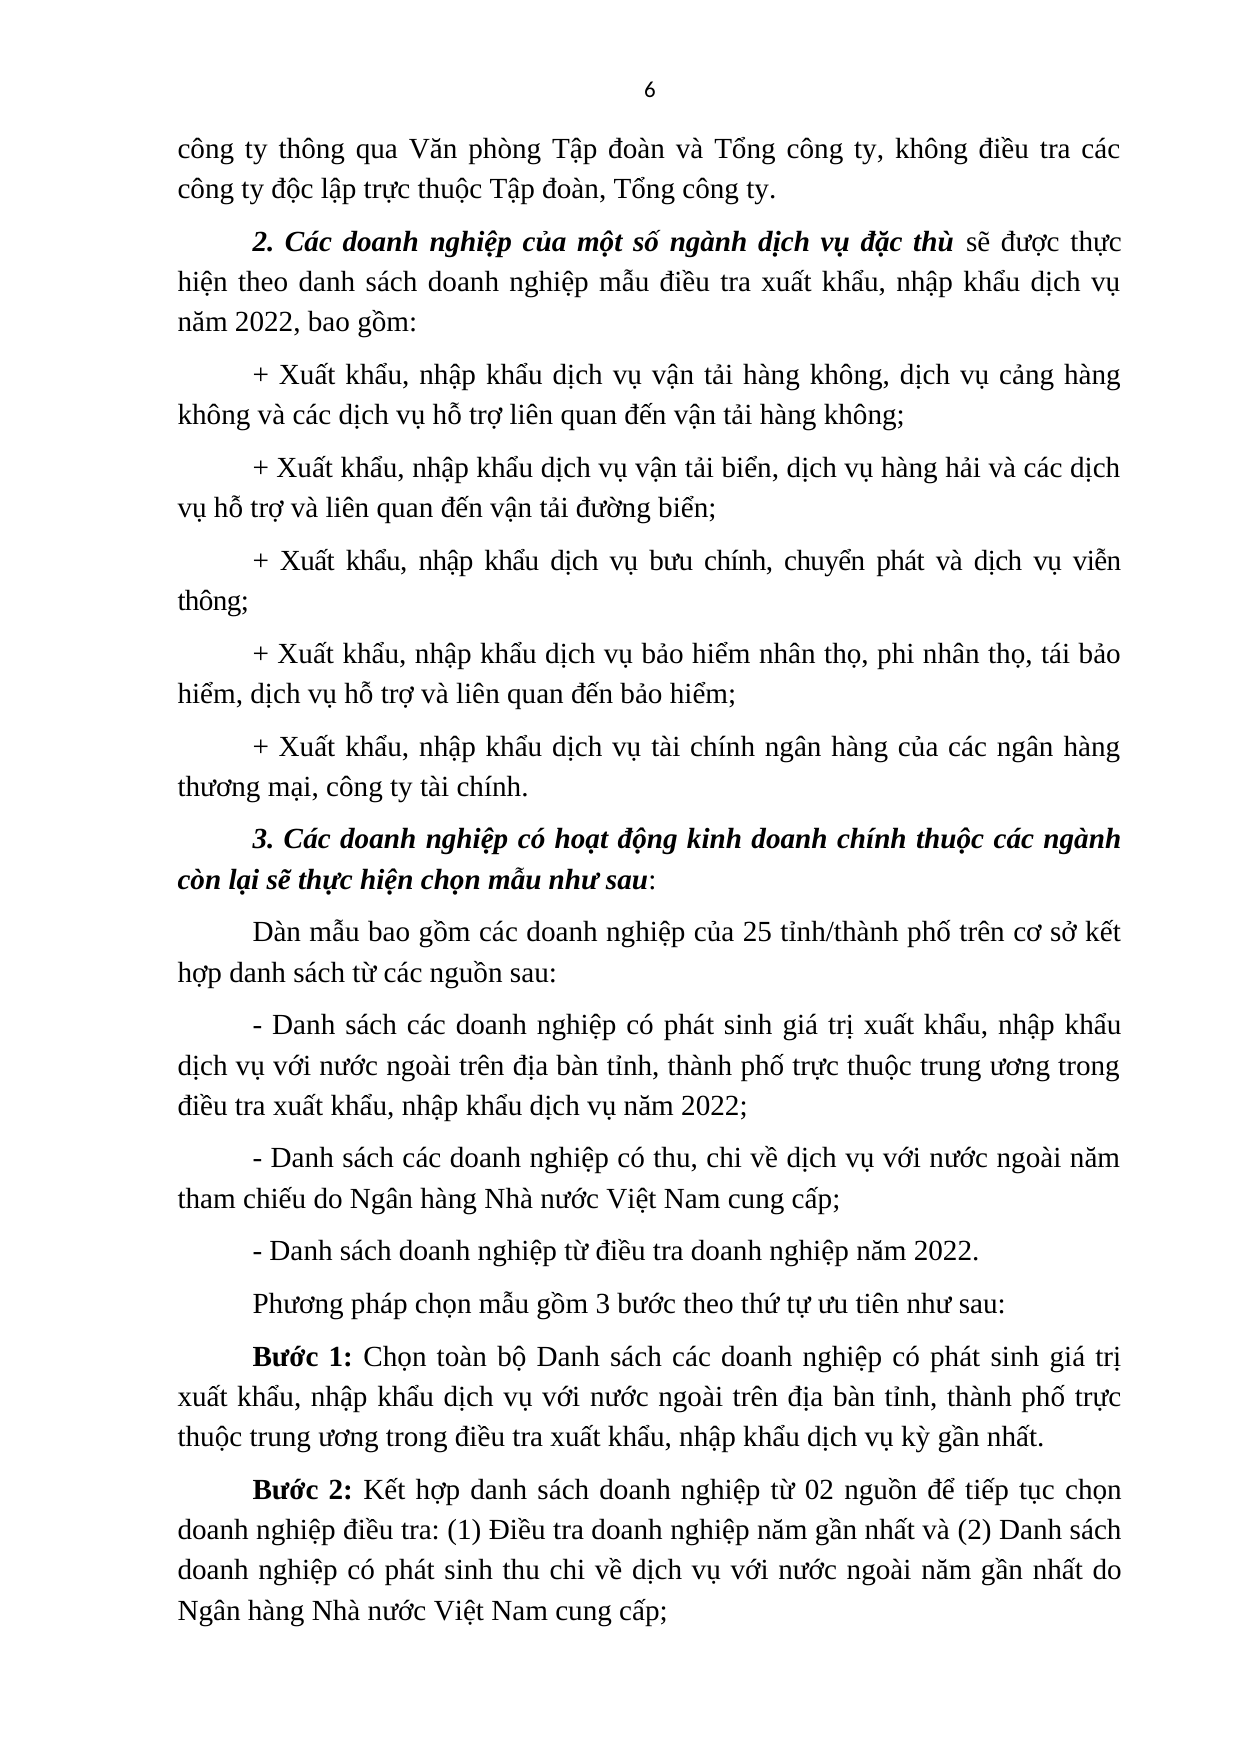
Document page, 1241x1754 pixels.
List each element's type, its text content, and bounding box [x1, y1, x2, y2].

text Dàn mẫu bao gồm các doanh nghiệp của 25 tỉnh/thành phố trên cơ sở kết hợp danh sách từ các nguồn sau: [177, 914, 1122, 988]
text + Xuất khẩu, nhập khẩu dịch vụ vận tải biển, dịch vụ hàng hải và các dịch vụ hỗ trợ và liên quan đến vận tải đường biển; [177, 450, 1122, 524]
text + Xuất khẩu, nhập khẩu dịch vụ tài chính ngân hàng của các ngân hàng thương mại, công ty tài chính. [177, 729, 1122, 802]
list Bước 2: Kết hợp danh sách doanh nghiệp từ 02 nguồn để tiếp tục chọn doanh nghiệp điều tra: (1) Điều tra doanh nghiệp năm gần nhất và (2) Danh sách doanh nghiệp có phát sinh thu chi về dịch vụ với nước ngoài năm gần nhất do Ngân hàng Nhà nước Việt Nam cung cấp; [177, 1472, 1123, 1626]
text Phương pháp chọn mẫu gồm 3 bước theo thứ tự ưu tiên như sau: [177, 1286, 1122, 1320]
text + Xuất khẩu, nhập khẩu dịch vụ bảo hiểm nhân thọ, phi nhân thọ, tái bảo hiểm, dịch vụ hỗ trợ và liên quan đến bảo hiểm; [177, 636, 1122, 709]
text + Xuất khẩu, nhập khẩu dịch vụ bưu chính, chuyển phát và dịch vụ viễn thông; [177, 543, 1122, 617]
text - Danh sách doanh nghiệp từ điều tra doanh nghiệp năm 2022. [177, 1233, 1122, 1267]
text Bước 1: Chọn toàn bộ Danh sách các doanh nghiệp có phát sinh giá trị xuất khẩu, nhập khẩu dịch vụ với nước ngoài trên địa bàn tỉnh, thành phố trực thuộc trung ương trong điều tra xuất khẩu, nhập khẩu dịch vụ kỳ gần nhất. [177, 1339, 1122, 1453]
text - Danh sách các doanh nghiệp có phát sinh giá trị xuất khẩu, nhập khẩu dịch vụ với nước ngoài trên địa bàn tỉnh, thành phố trực thuộc trung ương trong điều tra xuất khẩu, nhập khẩu dịch vụ năm 2022; [177, 1007, 1122, 1121]
text 2. Các doanh nghiệp của một số ngành dịch vụ đặc thù sẽ được thực hiện theo danh sách doanh nghiệp mẫu điều tra xuất khẩu, nhập khẩu dịch vụ năm 2022, bao gồm: [177, 224, 1122, 338]
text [177, 131, 1122, 205]
text - Danh sách các doanh nghiệp có thu, chi về dịch vụ với nước ngoài năm tham chiếu do Ngân hàng Nhà nước Việt Nam cung cấp; [177, 1141, 1122, 1214]
text + Xuất khẩu, nhập khẩu dịch vụ vận tải hàng không, dịch vụ cảng hàng không và các dịch vụ hỗ trợ liên quan đến vận tải hàng không; [177, 357, 1122, 431]
text 3. Các doanh nghiệp có hoạt động kinh doanh chính thuộc các ngành còn lại sẽ thực hiện chọn mẫu như sau: [177, 822, 1122, 895]
